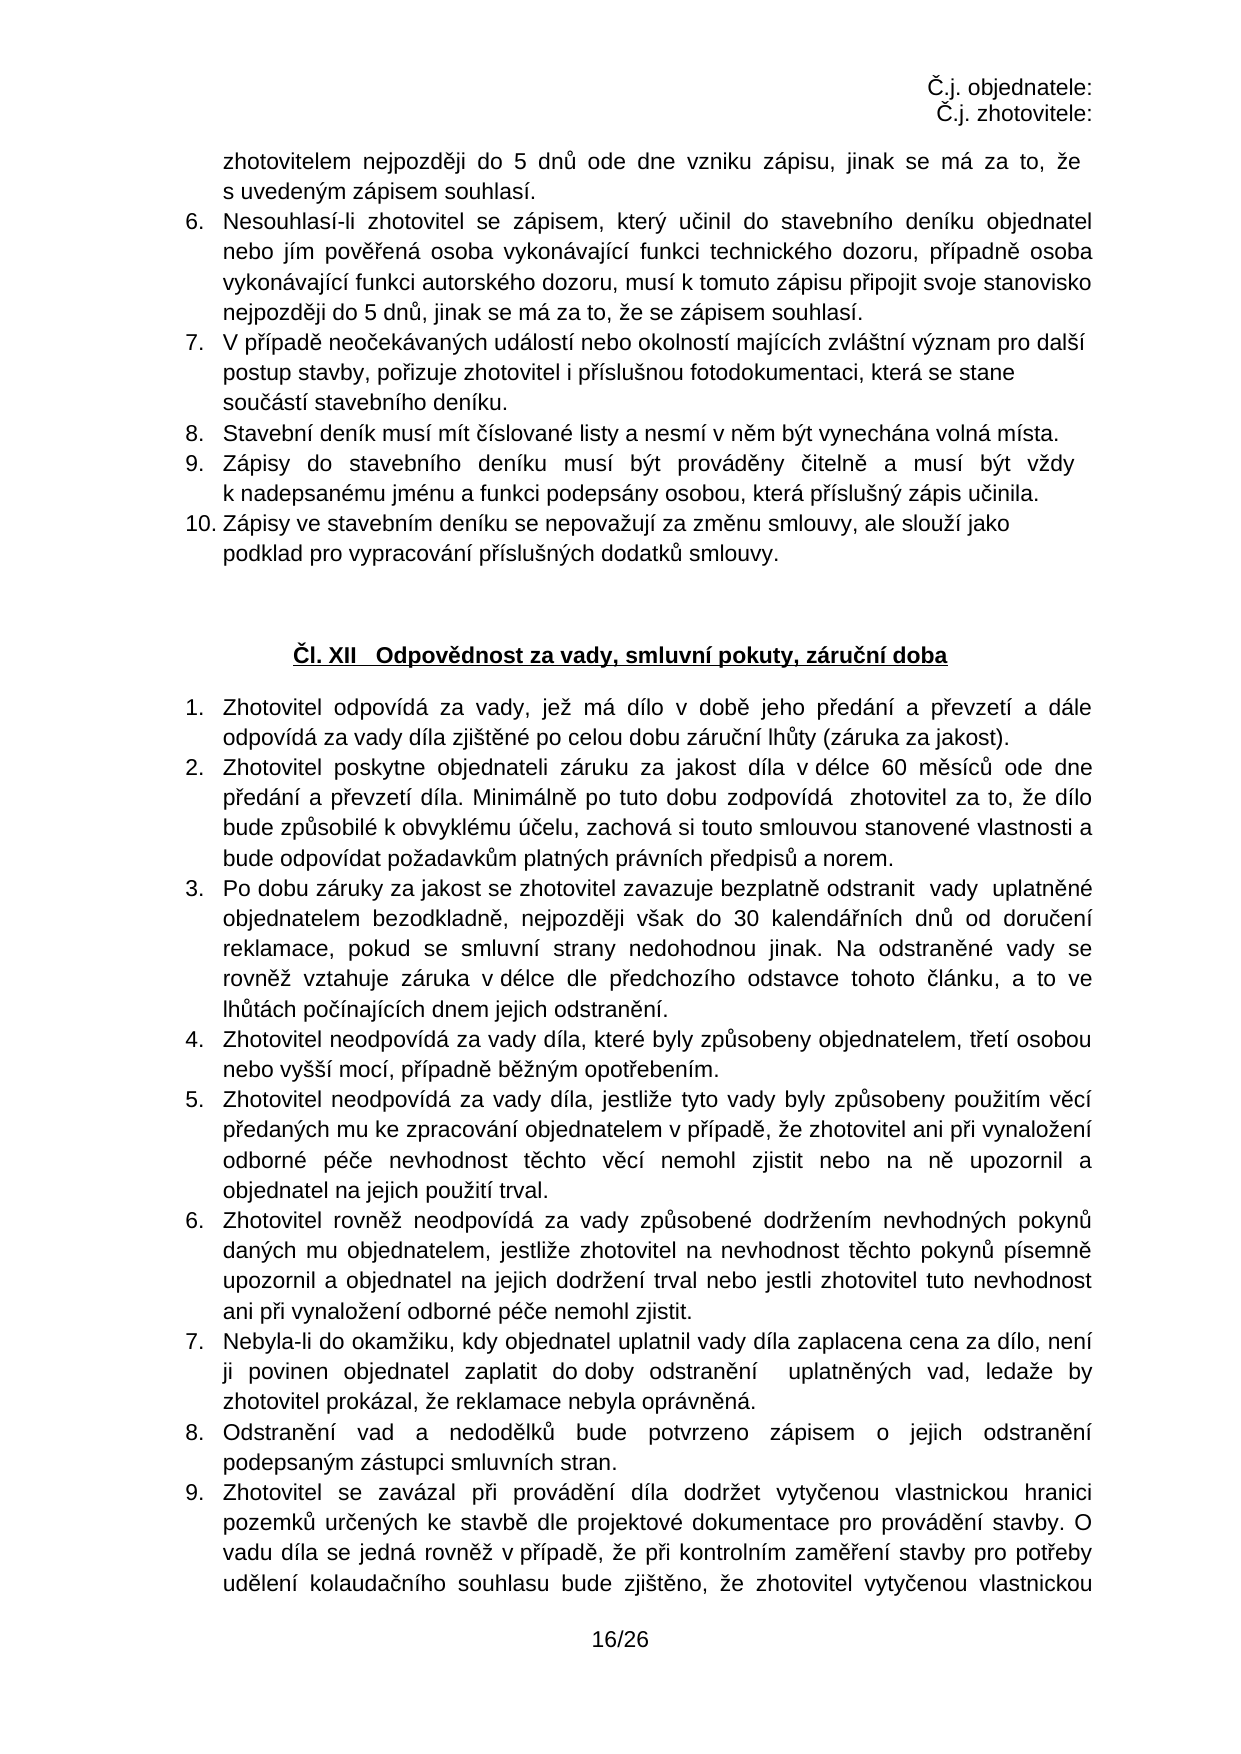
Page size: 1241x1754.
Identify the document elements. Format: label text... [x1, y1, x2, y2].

list Zhotovitel poskytne objednateli záruku za jakost díla v délce 60 měsíců ode dne předání a převzetí díla. Minimálně po tuto dobu zodpovídá zhotovitel za to, že dílo bude způsobilé k obvyklému účelu, zachová si touto smlouvou stanovené vlastnosti a bude odpovídat požadavkům platných právních předpisů a norem. [185, 754, 1093, 871]
list Stavební deník musí mít číslované listy a nesmí v něm být vynechána volná místa. [185, 419, 1093, 446]
list V případě neočekávaných událostí nebo okolností majících zvláštní význam pro další postup stavby, pořizuje zhotovitel i příslušnou fotodokumentaci, která se stane součástí stavebního deníku. [185, 329, 1093, 416]
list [185, 1479, 1093, 1596]
text Čl. XII Odpovědnost za vady, smluvní pokuty, záruční doba [148, 642, 1093, 669]
list Zhotovitel rovněž neodpovídá za vady způsobené dodržením nevhodných pokynů daných mu objednatelem, jestliže zhotovitel na nevhodnost těchto pokynů písemně upozornil a objednatel na jejich dodržení trval nebo jestli zhotovitel tuto nevhodnost ani při vynaložení odborné péče nemohl zjistit. [185, 1207, 1093, 1324]
list Zápisy do stavebního deníku musí být prováděny čitelně a musí být vždy k nadepsanému jménu a funkci podepsány osobou, která příslušný zápis učinila. [185, 450, 1093, 506]
list Zápisy ve stavebním deníku se nepovažují za změnu smlouvy, ale slouží jako podklad pro vypracování příslušných dodatků smlouvy. [185, 510, 1093, 567]
list Zhotovitel neodpovídá za vady díla, které byly způsobeny objednatelem, třetí osobou nebo vyšší mocí, případně běžným opotřebením. [185, 1026, 1093, 1082]
list Nesouhlasí-li zhotovitel se zápisem, který učinil do stavebního deníku objednatel nebo jím pověřená osoba vykonávající funkci technického dozoru, případně osoba vykonávající funkci autorského dozoru, musí k tomuto zápisu připojit svoje stanovisko nejpozději do 5 dnů, jinak se má za to, že se zápisem souhlasí. [185, 208, 1093, 325]
list Nebyla-li do okamžiku, kdy objednatel uplatnil vady díla zaplacena cena za dílo, není ji povinen objednatel zaplatit do doby odstranění uplatněných vad, ledaže by zhotovitel prokázal, že reklamace nebyla oprávněná. [185, 1328, 1093, 1414]
list Po dobu záruky za jakost se zhotovitel zavazuje bezplatně odstranit vady uplatněné objednatelem bezodkladně, nejpozději však do 30 kalendářních dnů od doručení reklamace, pokud se smluvní strany nedohodnou jinak. Na odstraněné vady se rovněž vztahuje záruka v délce dle předchozího odstavce tohoto článku, a to ve lhůtách počínajících dnem jejich odstranění. [185, 875, 1093, 1022]
list Zhotovitel neodpovídá za vady díla, jestliže tyto vady byly způsobeny použitím věcí předaných mu ke zpracování objednatelem v případě, že zhotovitel ani při vynaložení odborné péče nevhodnost těchto věcí nemohl zjistit nebo na ně upozornil a objednatel na jejich použití trval. [185, 1086, 1093, 1203]
list Odstranění vad a nedodělků bude potvrzeno zápisem o jejich odstranění podepsaným zástupci smluvních stran. [185, 1418, 1093, 1475]
list Zhotovitel odpovídá za vady, jež má dílo v době jeho předání a převzetí a dále odpovídá za vady díla zjištěné po celou dobu záruční lhůty (záruka za jakost). [185, 693, 1093, 750]
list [185, 148, 1093, 204]
